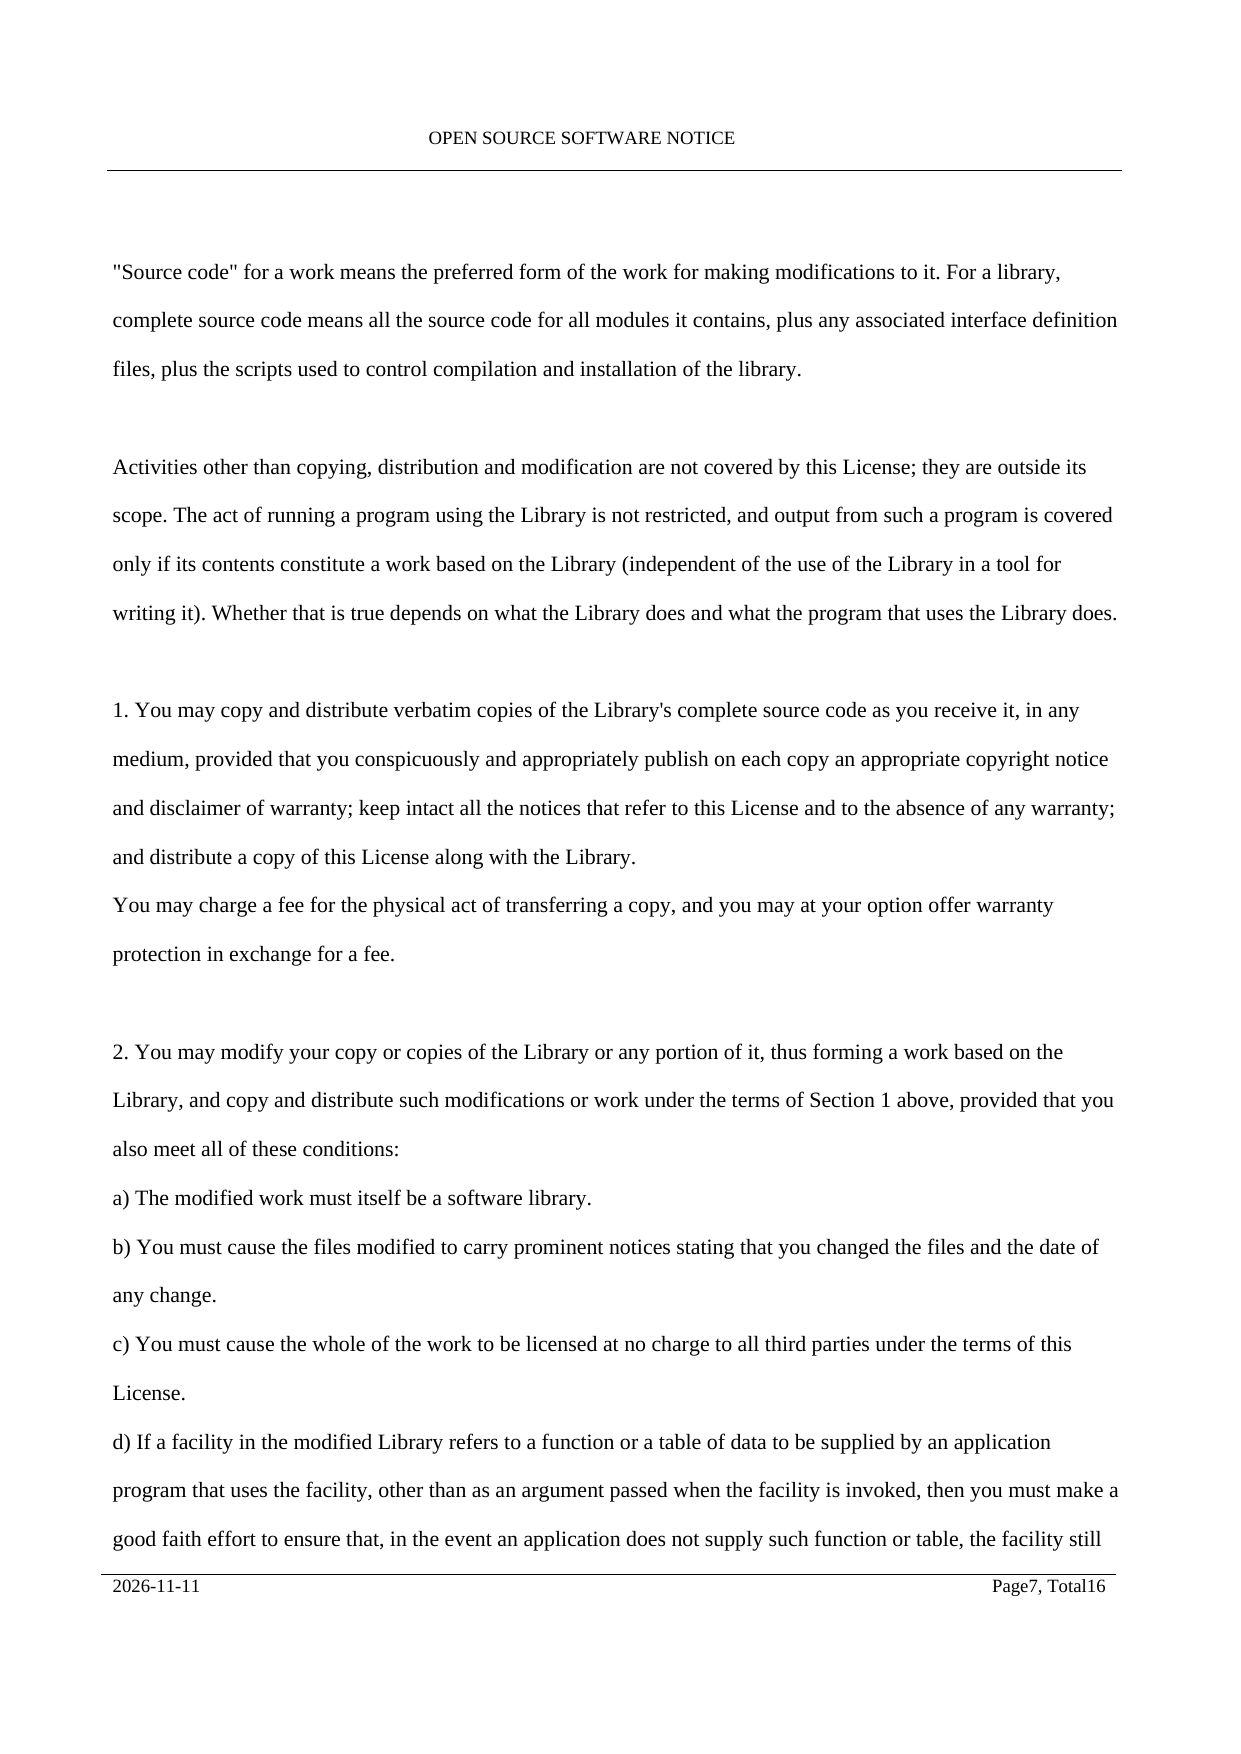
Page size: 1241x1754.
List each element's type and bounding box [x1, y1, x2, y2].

text [112, 206, 1128, 1555]
